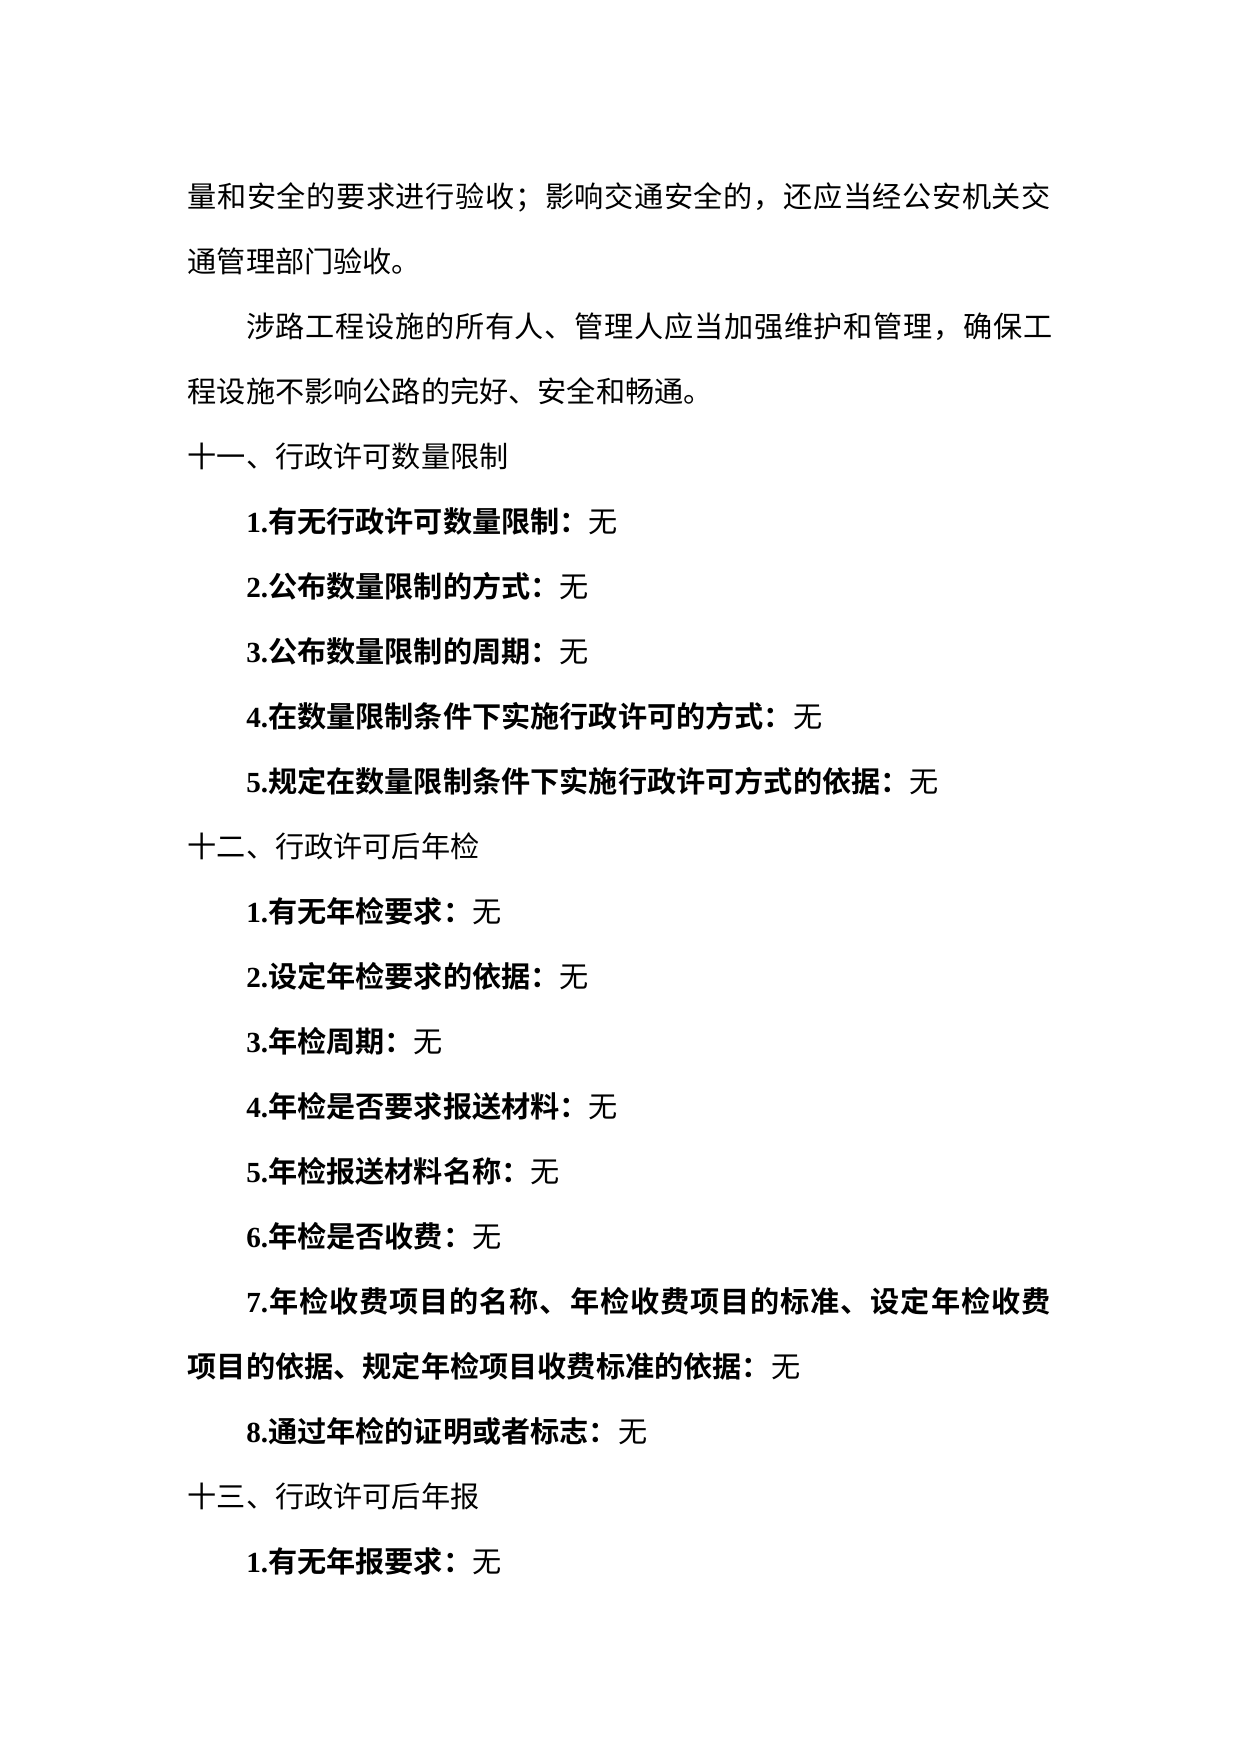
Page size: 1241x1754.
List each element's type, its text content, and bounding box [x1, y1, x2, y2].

text 2.公布数量限制的方式：无 [187, 552, 1053, 617]
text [187, 162, 1053, 292]
text 2.设定年检要求的依据：无 [187, 942, 1053, 1007]
text 8.通过年检的证明或者标志：无 [187, 1397, 1053, 1462]
text 3.年检周期：无 [187, 1007, 1053, 1072]
text 1.有无年检要求：无 [187, 877, 1053, 942]
text 5.年检报送材料名称：无 [187, 1137, 1053, 1202]
text 1.有无年报要求：无 [187, 1527, 1053, 1592]
text 十三、行政许可后年报 [187, 1462, 1053, 1527]
text 3.公布数量限制的周期：无 [187, 617, 1053, 682]
text 5.规定在数量限制条件下实施行政许可方式的依据：无 [187, 747, 1053, 812]
text 1.有无行政许可数量限制：无 [187, 487, 1053, 552]
text 7.年检收费项目的名称、年检收费项目的标准、设定年检收费项目的依据、规定年检项目收费标准的依据：无 [187, 1267, 1053, 1397]
text 十二、行政许可后年检 [187, 812, 1053, 877]
text 6.年检是否收费：无 [187, 1202, 1053, 1267]
text 4.年检是否要求报送材料：无 [187, 1072, 1053, 1137]
text 十一、行政许可数量限制 [187, 422, 1053, 487]
text 涉路工程设施的所有人、管理人应当加强维护和管理，确保工程设施不影响公路的完好、安全和畅通。 [187, 292, 1053, 422]
text 4.在数量限制条件下实施行政许可的方式：无 [187, 682, 1053, 747]
